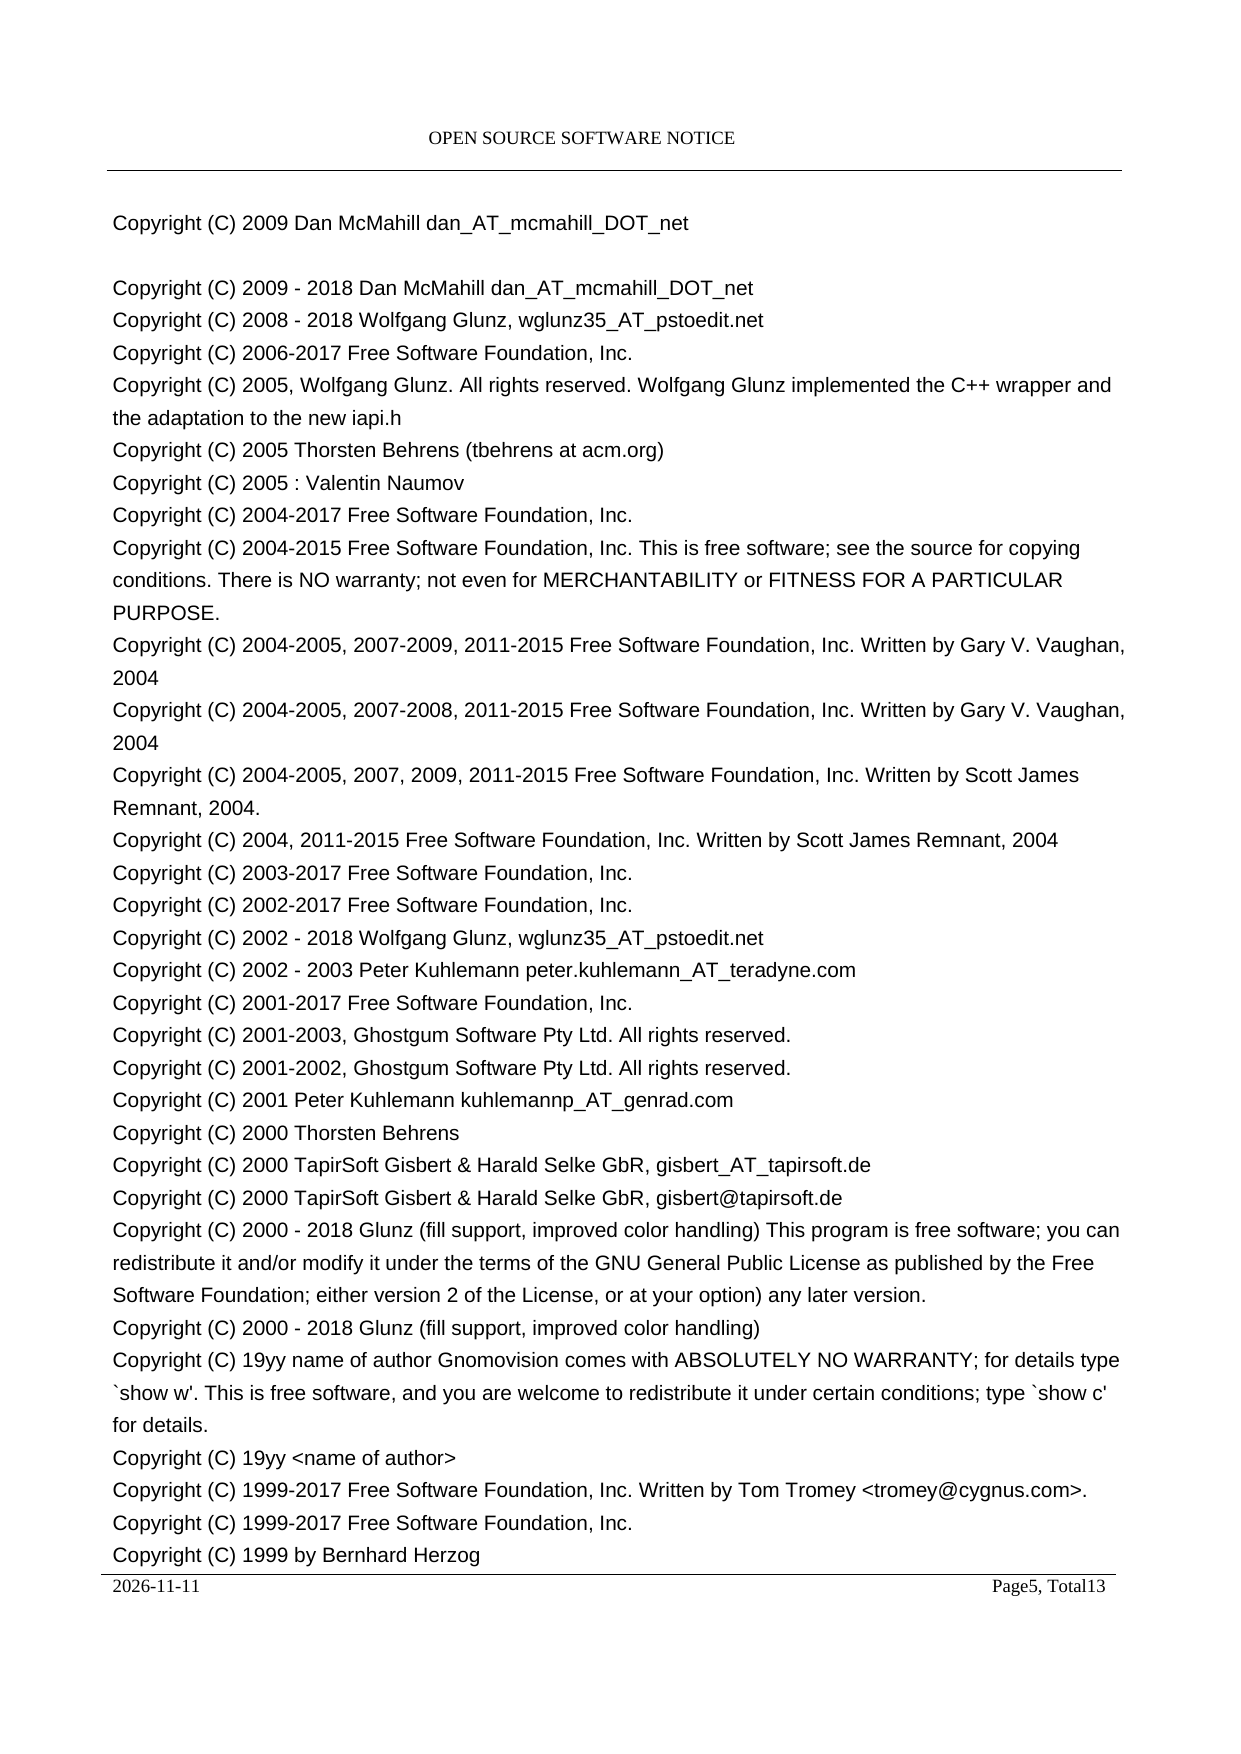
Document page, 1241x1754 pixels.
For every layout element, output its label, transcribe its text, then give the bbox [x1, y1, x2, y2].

text Copyright (C) 2001-2017 Free Software Foundation, Inc. [112, 986, 1128, 1019]
text Copyright (C) 2004-2005, 2007, 2009, 2011-2015 Free Software Foundation, Inc. Written by Scott James Remnant, 2004. [112, 759, 1128, 824]
text Copyright (C) 2004, 2011-2015 Free Software Foundation, Inc. Written by Scott James Remnant, 2004 [112, 824, 1128, 856]
text Copyright (C) 2004-2015 Free Software Foundation, Inc. This is free software; see the source for copying conditions. There is NO warranty; not even for MERCHANTABILITY or FITNESS FOR A PARTICULAR PURPOSE. [112, 531, 1128, 629]
text Copyright (C) 2009 Dan McMahill dan_AT_mcmahill_DOT_net [112, 206, 1128, 271]
text Copyright (C) 2005 Thorsten Behrens (tbehrens at acm.org) [112, 434, 1128, 466]
text Copyright (C) 2005, Wolfgang Glunz. All rights reserved. Wolfgang Glunz implemented the C++ wrapper and the adaptation to the new iapi.h [112, 369, 1128, 434]
text Copyright (C) 19yy name of author Gnomovision comes with ABSOLUTELY NO WARRANTY; for details type `show w'. This is free software, and you are welcome to redistribute it under certain conditions; type `show c' for details. [112, 1344, 1128, 1441]
text Copyright (C) 2002 - 2003 Peter Kuhlemann peter.kuhlemann_AT_teradyne.com [112, 954, 1128, 986]
text Copyright (C) 2001 Peter Kuhlemann kuhlemannp_AT_genrad.com [112, 1084, 1128, 1116]
text Copyright (C) 2002-2017 Free Software Foundation, Inc. [112, 889, 1128, 921]
text Copyright (C) 2003-2017 Free Software Foundation, Inc. [112, 856, 1128, 889]
text Copyright (C) 2000 - 2018 Glunz (fill support, improved color handling) This program is free software; you can redistribute it and/or modify it under the terms of the GNU General Public License as published by the Free Software Foundation; either version 2 of the License, or at your option) any later version. [112, 1214, 1128, 1311]
text Copyright (C) 2000 TapirSoft Gisbert & Harald Selke GbR, gisbert@tapirsoft.de [112, 1181, 1128, 1214]
text Copyright (C) 2006-2017 Free Software Foundation, Inc. [112, 336, 1128, 369]
text Copyright (C) 2001-2002, Ghostgum Software Pty Ltd. All rights reserved. [112, 1051, 1128, 1084]
text Copyright (C) 1999-2017 Free Software Foundation, Inc. [112, 1506, 1128, 1539]
text Copyright (C) 2005 : Valentin Naumov [112, 466, 1128, 499]
text Copyright (C) 2001-2003, Ghostgum Software Pty Ltd. All rights reserved. [112, 1019, 1128, 1051]
text Copyright (C) 2000 TapirSoft Gisbert & Harald Selke GbR, gisbert_AT_tapirsoft.de [112, 1149, 1128, 1181]
text Copyright (C) 2004-2005, 2007-2008, 2011-2015 Free Software Foundation, Inc. Written by Gary V. Vaughan, 2004 [112, 694, 1128, 759]
text Copyright (C) 2000 Thorsten Behrens [112, 1116, 1128, 1149]
text Copyright (C) 19yy <name of author> [112, 1441, 1128, 1474]
text Copyright (C) 1999 by Bernhard Herzog [112, 1539, 1128, 1571]
text Copyright (C) 2002 - 2018 Wolfgang Glunz, wglunz35_AT_pstoedit.net [112, 921, 1128, 954]
text Copyright (C) 2004-2005, 2007-2009, 2011-2015 Free Software Foundation, Inc. Written by Gary V. Vaughan, 2004 [112, 629, 1128, 694]
text Copyright (C) 2000 - 2018 Glunz (fill support, improved color handling) [112, 1311, 1128, 1344]
text Copyright (C) 2008 - 2018 Wolfgang Glunz, wglunz35_AT_pstoedit.net [112, 304, 1128, 336]
text Copyright (C) 2009 - 2018 Dan McMahill dan_AT_mcmahill_DOT_net [112, 271, 1128, 304]
text Copyright (C) 1999-2017 Free Software Foundation, Inc. Written by Tom Tromey <tromey@cygnus.com>. [112, 1474, 1128, 1506]
text Copyright (C) 2004-2017 Free Software Foundation, Inc. [112, 499, 1128, 531]
